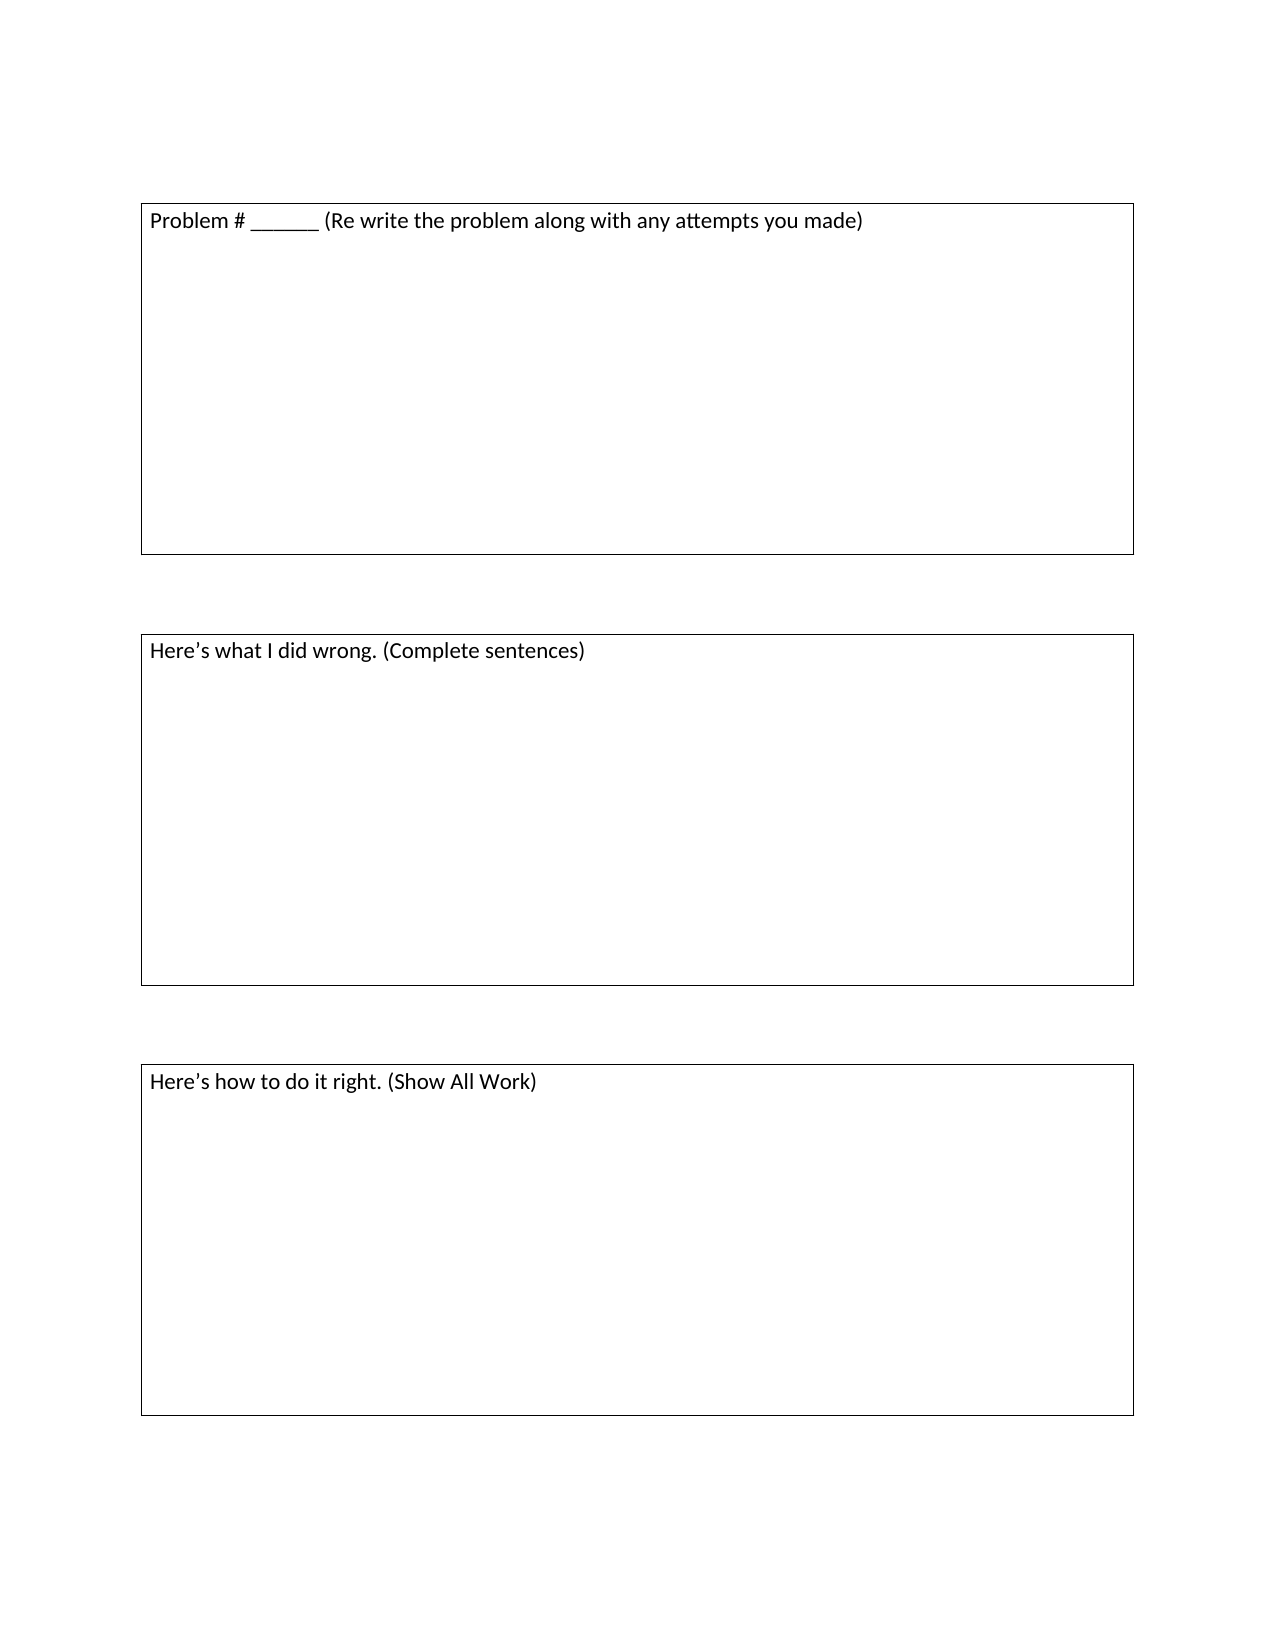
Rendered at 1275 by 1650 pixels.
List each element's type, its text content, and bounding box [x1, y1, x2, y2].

text Problem # ______ (Re write the problem along with any attempts you made) [142, 204, 1133, 234]
text Here’s what I did wrong. (Complete sentences) [142, 635, 1133, 664]
text Here’s how to do it right. (Show All Work) [142, 1065, 1133, 1095]
